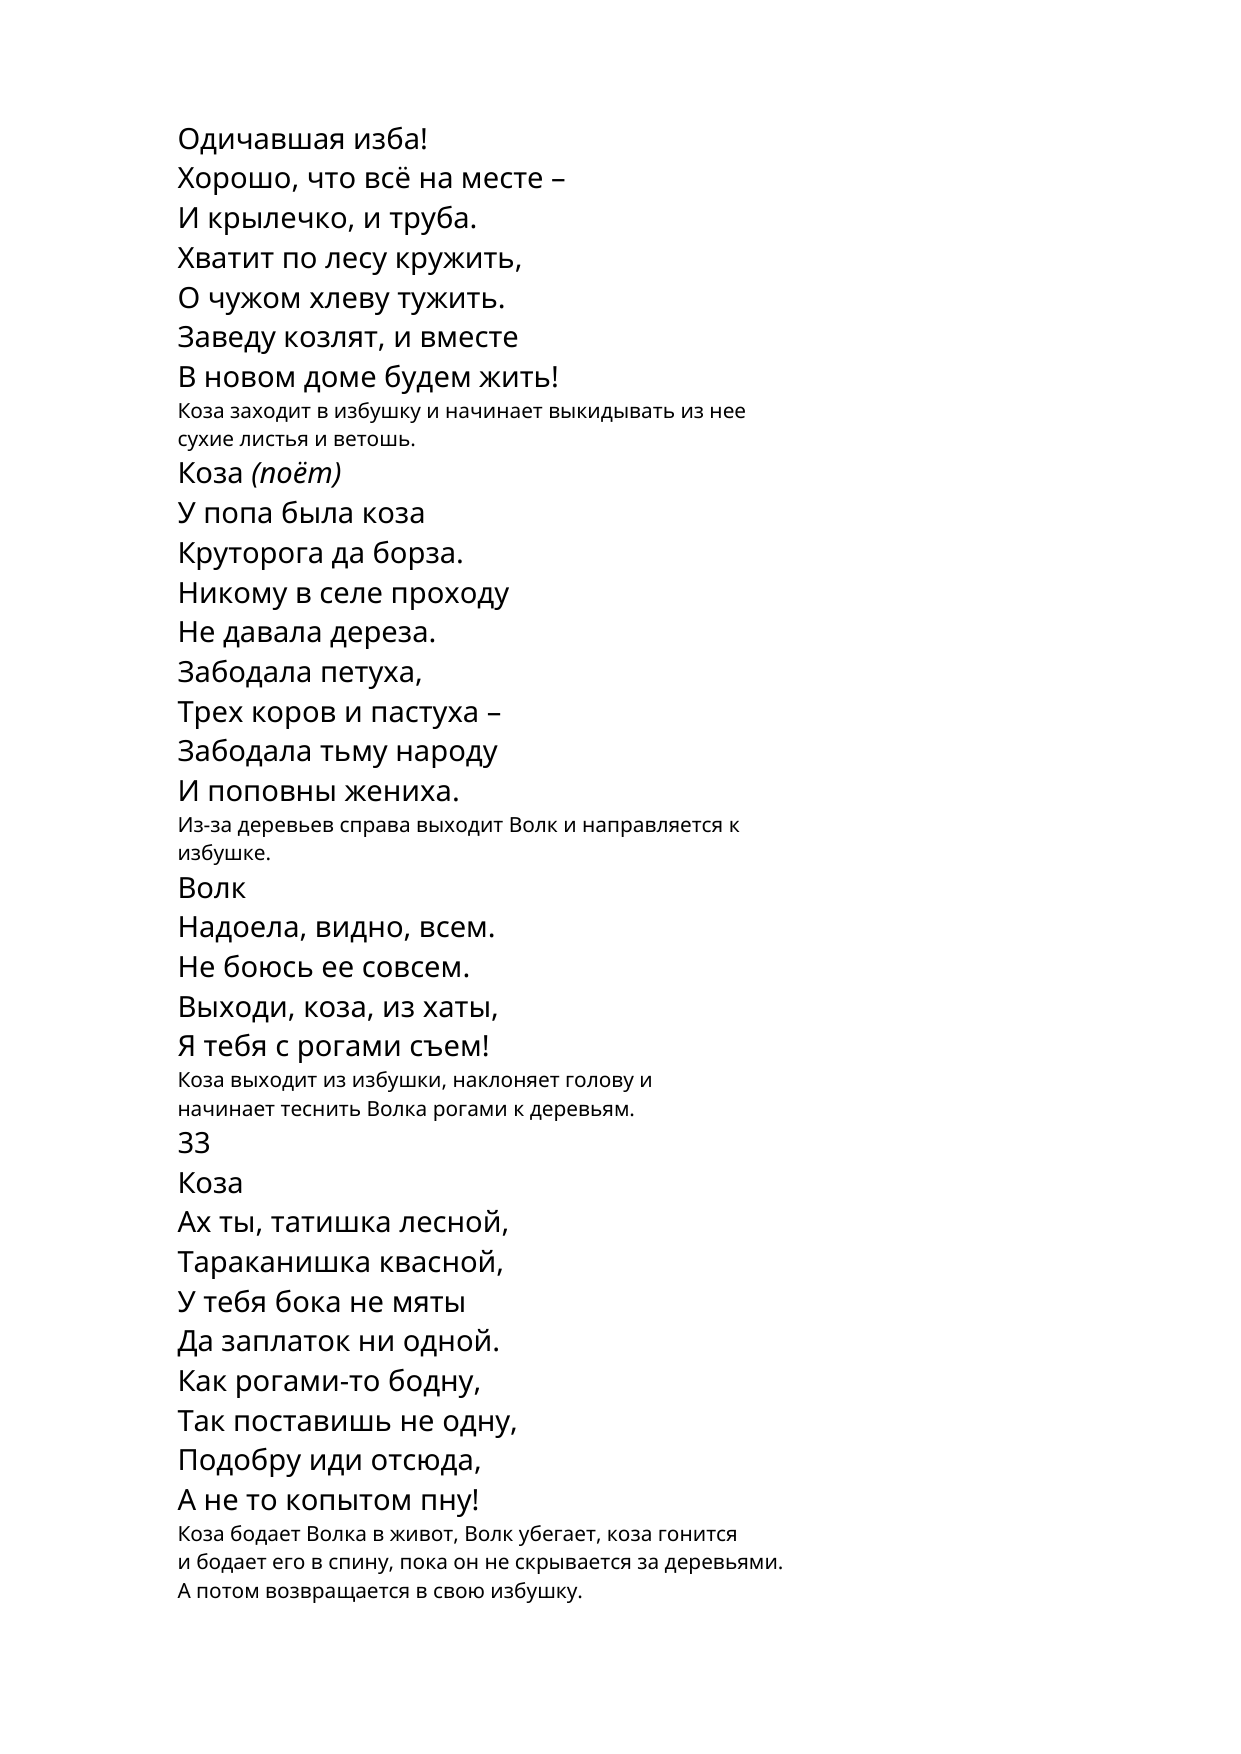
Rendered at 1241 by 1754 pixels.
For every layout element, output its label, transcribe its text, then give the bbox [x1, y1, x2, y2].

text и бодает его в спину, пока он не скрывается за деревьями. [177, 1547, 1152, 1576]
text Одичавшая изба! [177, 118, 1152, 158]
text Ах ты, татишка лесной, [177, 1202, 1152, 1241]
text Круторога да борза. [177, 532, 1152, 572]
text Хорошо, что всё на месте – [177, 158, 1152, 197]
text Я тебя с рогами съем! [177, 1026, 1152, 1065]
text Из-за деревьев справа выходит Волк и направляется к [177, 810, 1152, 838]
text Коза бодает Волка в живот, Волк убегает, коза гонится [177, 1519, 1152, 1547]
text Хватит по лесу кружить, [177, 237, 1152, 277]
text Так поставишь не одну, [177, 1400, 1152, 1440]
text Надоела, видно, всем. [177, 907, 1152, 946]
text Коза заходит в избушку и начинает выкидывать из нее [177, 396, 1152, 424]
text Коза выходит из избушки, наклоняет голову и [177, 1065, 1152, 1094]
text Трех коров и пастуха – [177, 691, 1152, 731]
text У попа была коза [177, 492, 1152, 532]
text Выходи, коза, из хаты, [177, 986, 1152, 1026]
text Заведу козлят, и вместе [177, 317, 1152, 356]
text начинает теснить Волка рогами к деревьям. [177, 1094, 1152, 1122]
text А не то копытом пну! [177, 1479, 1152, 1519]
text Коза [177, 1162, 1152, 1202]
text Не давала дереза. [177, 612, 1152, 651]
text В новом доме будем жить! [177, 356, 1152, 396]
text Тараканишка квасной, [177, 1241, 1152, 1281]
text О чужом хлеву тужить. [177, 277, 1152, 317]
text сухие листья и ветошь. [177, 424, 1152, 453]
text избушке. [177, 838, 1152, 867]
text А потом возвращается в свою избушку. [177, 1576, 1152, 1604]
text Да заплаток ни одной. [177, 1321, 1152, 1360]
text 33 [177, 1122, 1152, 1162]
text Как рогами-то бодну, [177, 1360, 1152, 1400]
text Забодала петуха, [177, 651, 1152, 691]
text Подобру иди отсюда, [177, 1440, 1152, 1479]
text И поповны жениха. [177, 770, 1152, 810]
text Не боюсь ее совсем. [177, 946, 1152, 986]
text Волк [177, 867, 1152, 907]
text У тебя бока не мяты [177, 1281, 1152, 1321]
text И крылечко, и труба. [177, 197, 1152, 237]
text Коза (поёт) [177, 453, 1152, 492]
text Забодала тьму народу [177, 731, 1152, 770]
text Никому в селе проходу [177, 572, 1152, 612]
